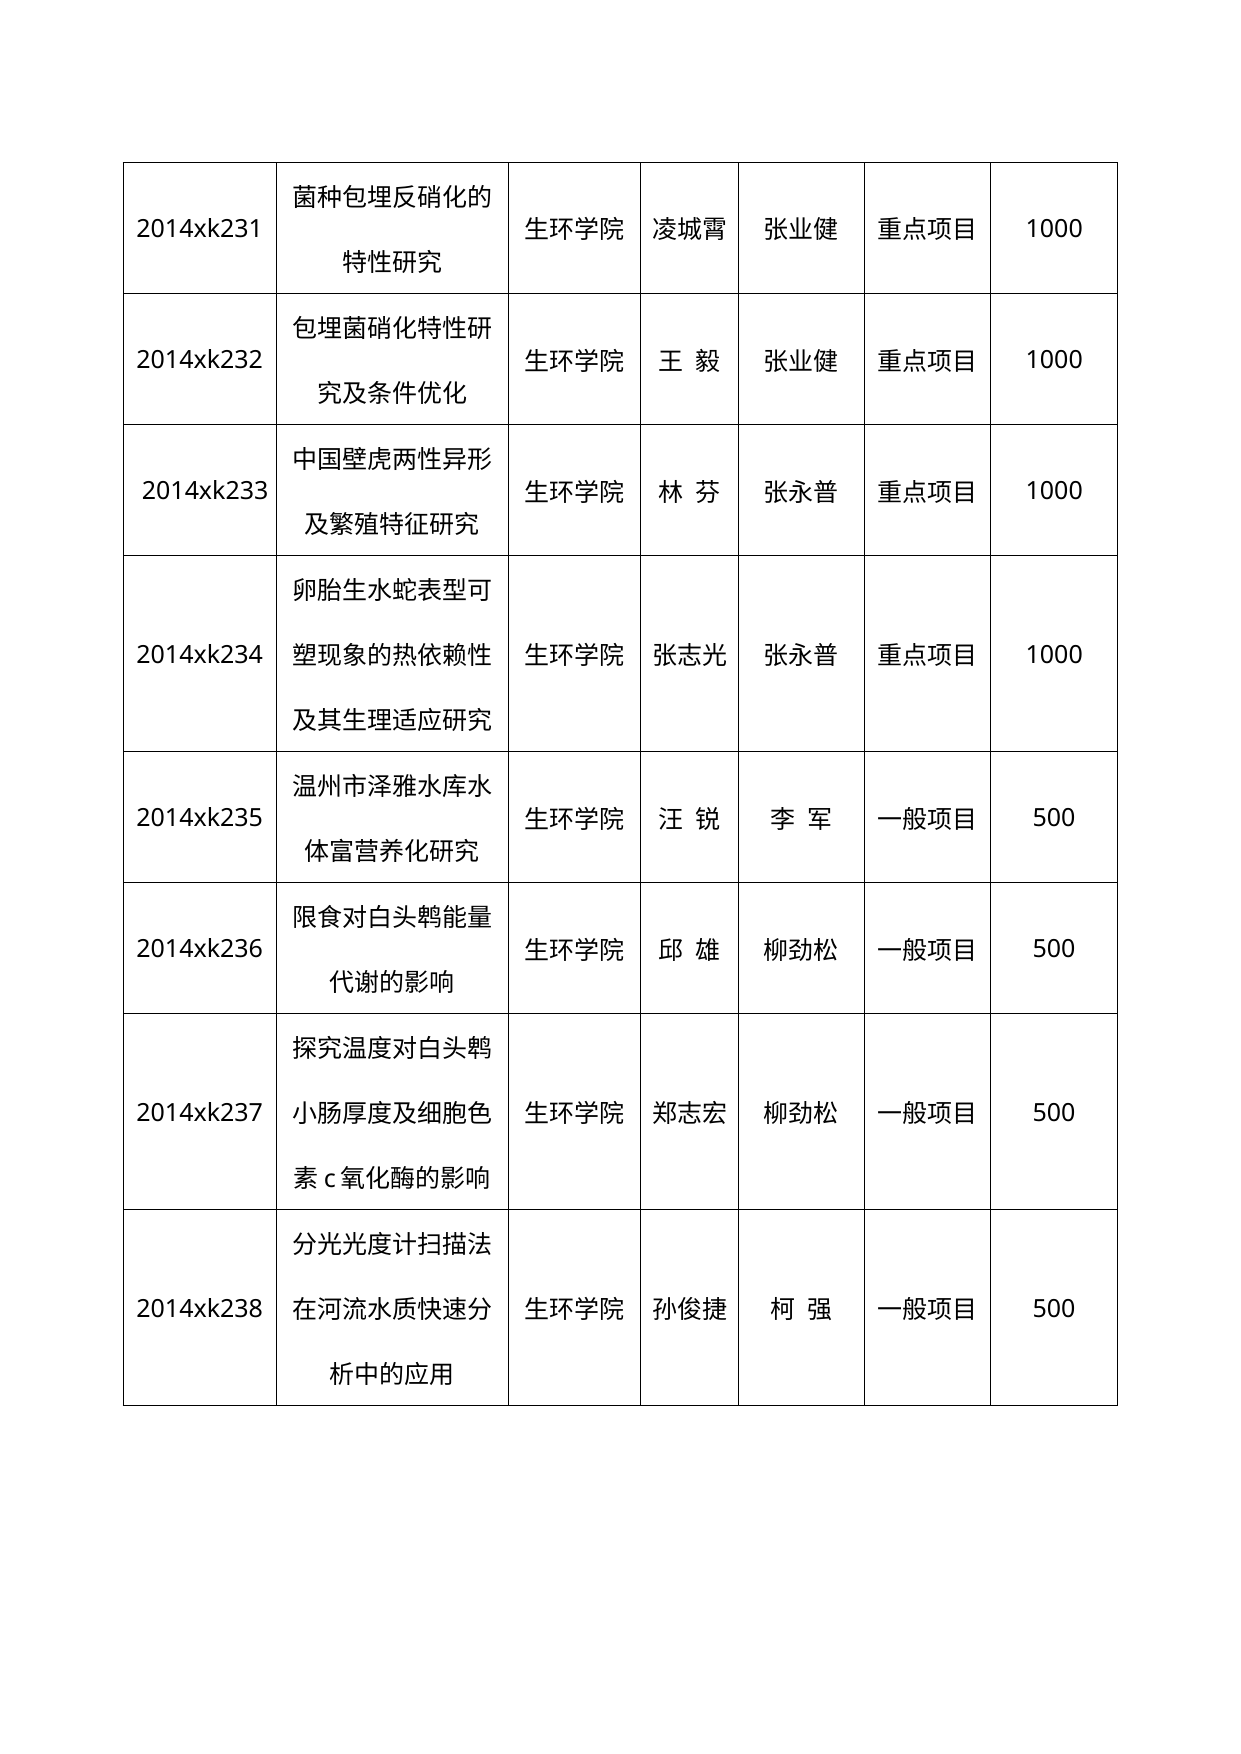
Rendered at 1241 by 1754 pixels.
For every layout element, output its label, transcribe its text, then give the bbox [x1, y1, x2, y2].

table_cell 柳劲松 [739, 883, 864, 1013]
table_cell 500 [991, 1210, 1117, 1405]
table_cell 生环学院 [509, 752, 640, 882]
table_cell 1000 [991, 556, 1117, 751]
table_cell 2014xk234 [124, 556, 276, 751]
table_cell 卵胎生水蛇表型可塑现象的热依赖性及其生理适应研究 [277, 556, 508, 751]
table_cell 柯 强 [739, 1210, 864, 1405]
table_cell 中国壁虎两性异形及繁殖特征研究 [277, 425, 508, 555]
table_cell 一般项目 [865, 752, 990, 882]
table_cell 500 [991, 1014, 1117, 1209]
table_cell 生环学院 [509, 1210, 640, 1405]
table_cell 1000 [991, 294, 1117, 424]
table_cell 王 毅 [641, 294, 738, 424]
table_cell 500 [991, 883, 1117, 1013]
table_cell 2014xk238 [124, 1210, 276, 1405]
table_cell 限食对白头鹎能量代谢的影响 [277, 883, 508, 1013]
table_cell 1000 [991, 425, 1117, 555]
table_cell 2014xk236 [124, 883, 276, 1013]
table_cell 2014xk237 [124, 1014, 276, 1209]
table_cell 一般项目 [865, 1014, 990, 1209]
table_cell 一般项目 [865, 1210, 990, 1405]
table_cell 生环学院 [509, 1014, 640, 1209]
table_cell 500 [991, 752, 1117, 882]
table_cell 林 芬 [641, 425, 738, 555]
table_cell 张永普 [739, 425, 864, 555]
table_cell 分光光度计扫描法在河流水质快速分析中的应用 [277, 1210, 508, 1405]
table_cell 重点项目 [865, 425, 990, 555]
table_cell 张永普 [739, 556, 864, 751]
table_cell 生环学院 [509, 163, 640, 293]
table_cell 生环学院 [509, 294, 640, 424]
table_cell 重点项目 [865, 163, 990, 293]
table_cell 郑志宏 [641, 1014, 738, 1209]
table_cell 2014xk231 [124, 163, 276, 293]
table_cell 邱 雄 [641, 883, 738, 1013]
table_cell 汪 锐 [641, 752, 738, 882]
table_cell 李 军 [739, 752, 864, 882]
table_cell 凌城霄 [641, 163, 738, 293]
table_cell 包埋菌硝化特性研究及条件优化 [277, 294, 508, 424]
table_cell 2014xk232 [124, 294, 276, 424]
table_cell 张志光 [641, 556, 738, 751]
table_cell 张业健 [739, 294, 864, 424]
table_cell 温州市泽雅水库水体富营养化研究 [277, 752, 508, 882]
table_cell 菌种包埋反硝化的特性研究 [277, 163, 508, 293]
table_cell 重点项目 [865, 556, 990, 751]
table_cell 重点项目 [865, 294, 990, 424]
table_cell 1000 [991, 163, 1117, 293]
table_cell 生环学院 [509, 425, 640, 555]
table_cell 张业健 [739, 163, 864, 293]
table_cell 生环学院 [509, 883, 640, 1013]
table_cell 生环学院 [509, 556, 640, 751]
table_cell 孙俊捷 [641, 1210, 738, 1405]
table_cell 2014xk235 [124, 752, 276, 882]
table_cell 2014xk233 [124, 425, 276, 555]
table_cell 探究温度对白头鹎小肠厚度及细胞色素c氧化酶的影响 [277, 1014, 508, 1209]
table_cell 柳劲松 [739, 1014, 864, 1209]
table_cell 一般项目 [865, 883, 990, 1013]
